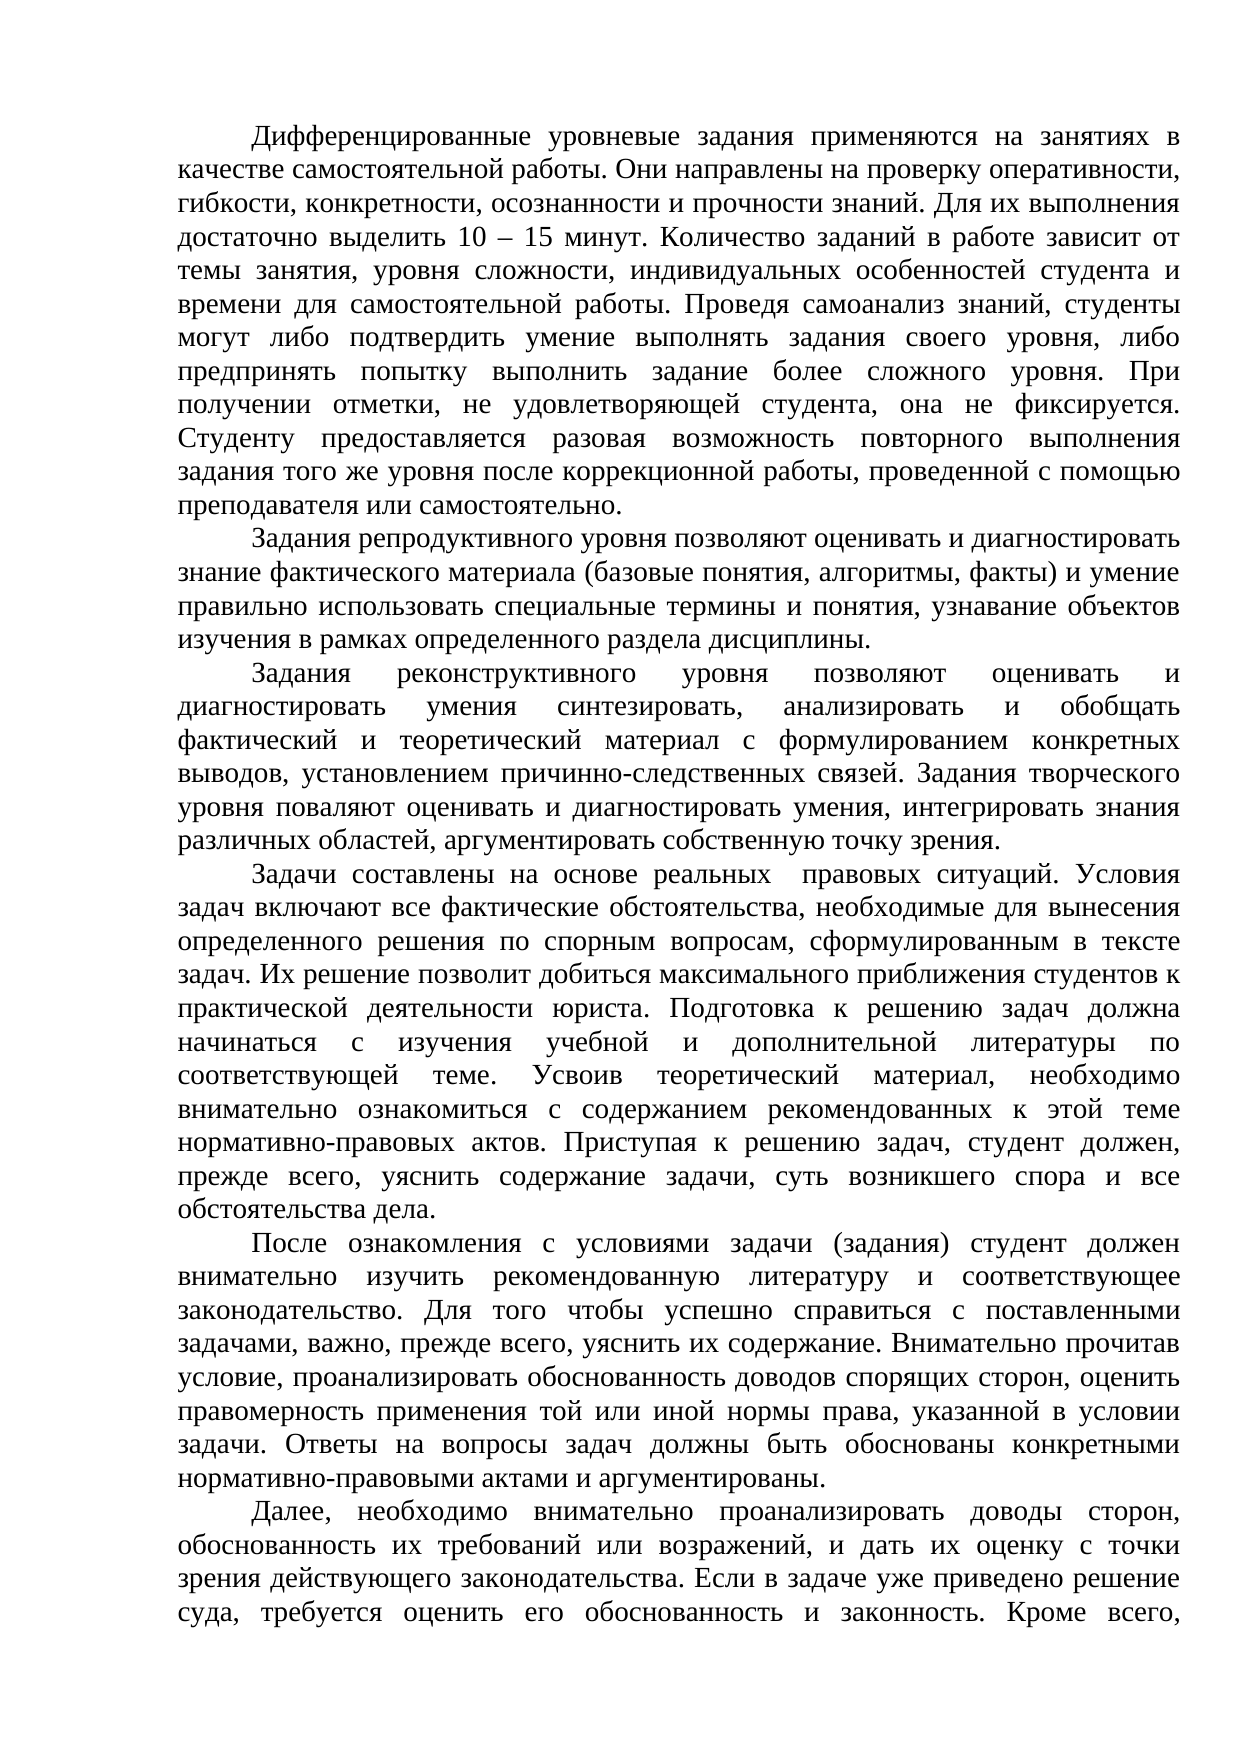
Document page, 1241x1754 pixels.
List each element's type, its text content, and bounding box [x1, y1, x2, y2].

text Задания репродуктивного уровня позволяют оценивать и диагностировать знание фактического материала (базовые понятия, алгоритмы, факты) и умение правильно использовать специальные термины и понятия, узнавание объектов изучения в рамках определенного раздела дисциплины. [177, 521, 1181, 655]
text Дифференцированные уровневые задания применяются на занятиях в качестве самостоятельной работы. Они направлены на проверку оперативности, гибкости, конкретности, осознанности и прочности знаний. Для их выполнения достаточно выделить 10 – 15 минут. Количество заданий в работе зависит от темы занятия, уровня сложности, индивидуальных особенностей студента и времени для самостоятельной работы. Проведя самоанализ знаний, студенты могут либо подтвердить умение выполнять задания своего уровня, либо предпринять попытку выполнить задание более сложного уровня. При получении отметки, не удовлетворяющей студента, она не фиксируется. Студенту предоставляется разовая возможность повторного выполнения задания того же уровня после коррекционной работы, проведенной с помощью преподавателя или самостоятельно. [177, 118, 1181, 521]
text Задачи составлены на основе реальных правовых ситуаций. Условия задач включают все фактические обстоятельства, необходимые для вынесения определенного решения по спорным вопросам, сформулированным в тексте задач. Их решение позволит добиться максимального приближения студентов к практической деятельности юриста. Подготовка к решению задач должна начинаться с изучения учебной и дополнительной литературы по соответствующей теме. Усвоив теоретический материал, необходимо внимательно ознакомиться с содержанием рекомендованных к этой теме нормативно-правовых актов. Приступая к решению задач, студент должен, прежде всего, уяснить содержание задачи, суть возникшего спора и все обстоятельства дела. [177, 856, 1181, 1225]
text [177, 1493, 1181, 1627]
text После ознакомления с условиями задачи (задания) студент должен внимательно изучить рекомендованную литературу и соответствующее законодательство. Для того чтобы успешно справиться с поставленными задачами, важно, прежде всего, уяснить их содержание. Внимательно прочитав условие, проанализировать обоснованность доводов спорящих сторон, оценить правомерность применения той или иной нормы права, указанной в условии задачи. Ответы на вопросы задач должны быть обоснованы конкретными нормативно-правовыми актами и аргументированы. [177, 1225, 1181, 1493]
text Задания реконструктивного уровня позволяют оценивать и диагностировать умения синтезировать, анализировать и обобщать фактический и теоретический материал с формулированием конкретных выводов, установлением причинно-следственных связей. Задания творческого уровня поваляют оценивать и диагностировать умения, интегрировать знания различных областей, аргументировать собственную точку зрения. [177, 655, 1181, 856]
